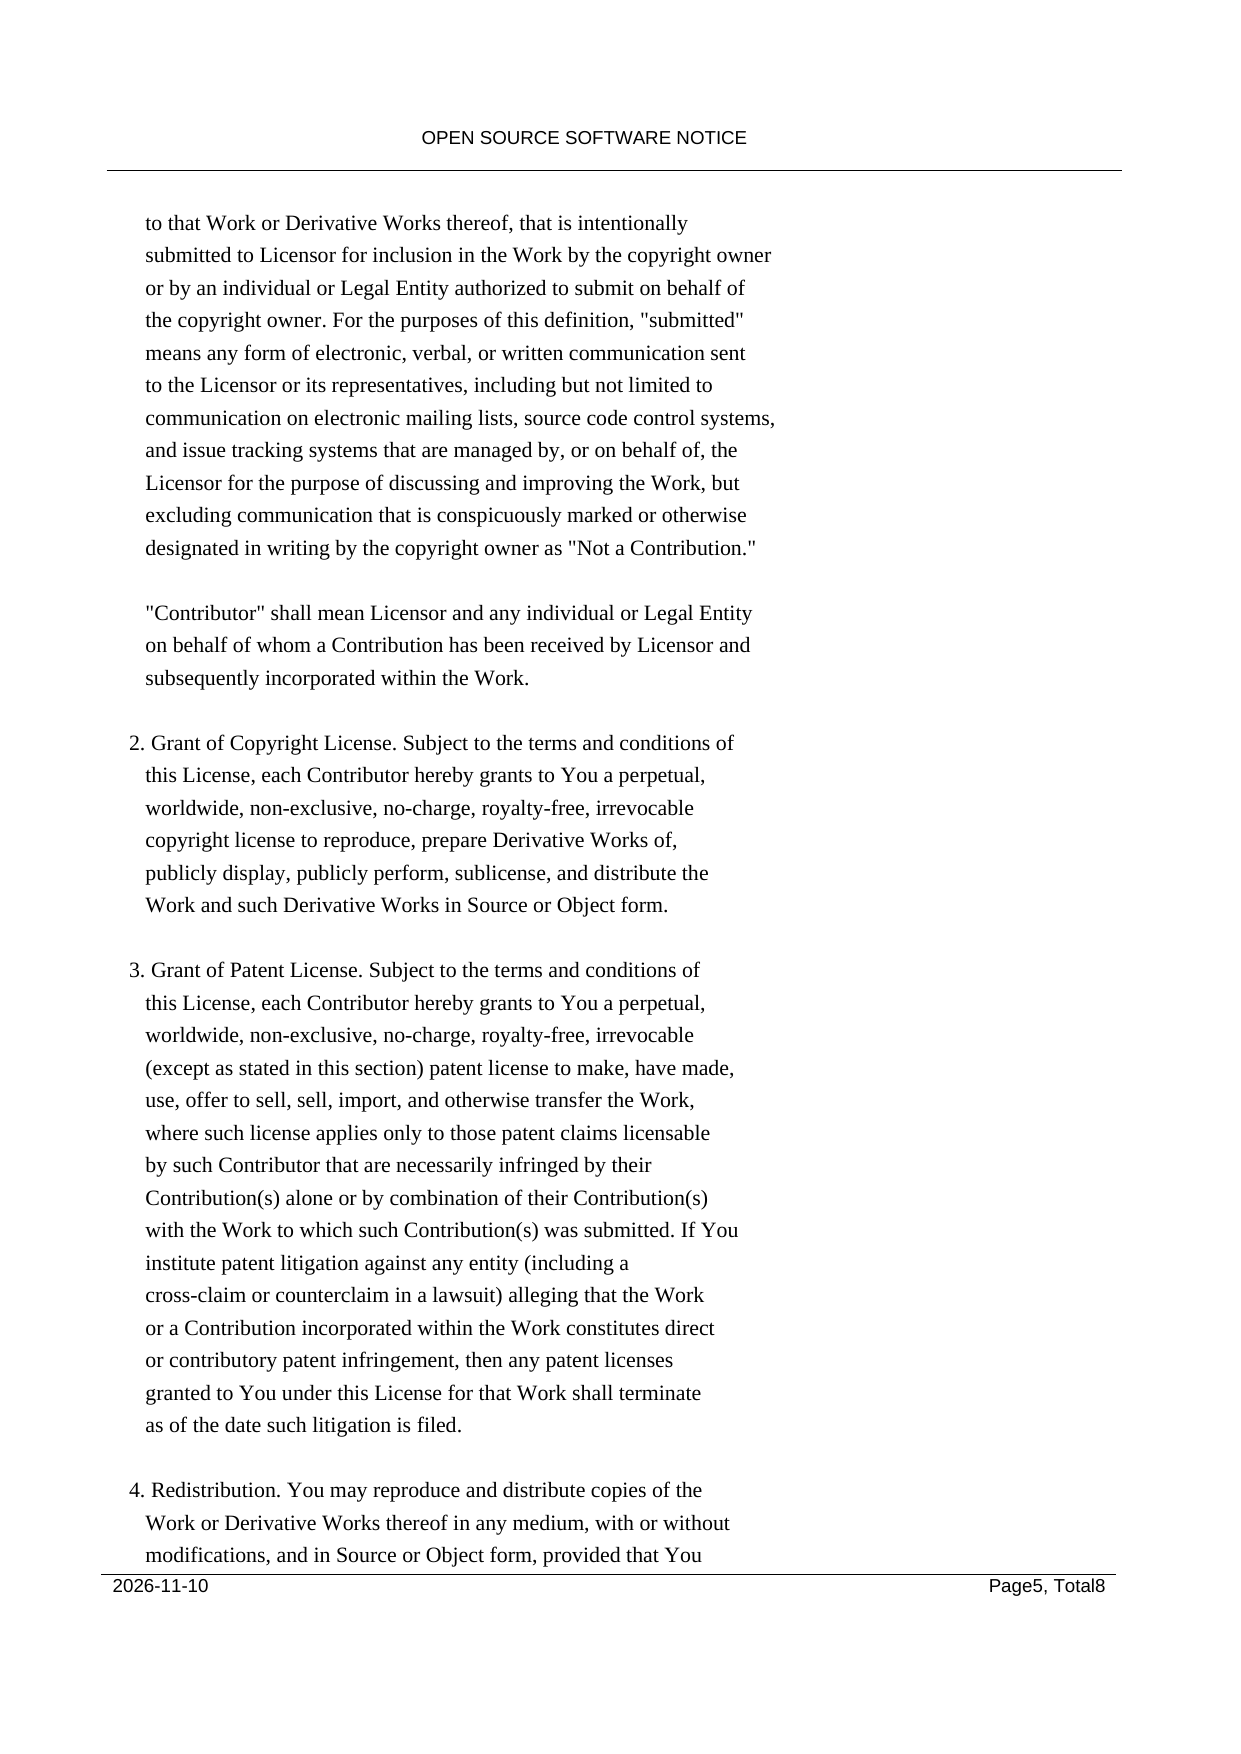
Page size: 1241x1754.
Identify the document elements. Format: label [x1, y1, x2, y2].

text [112, 206, 1128, 1571]
